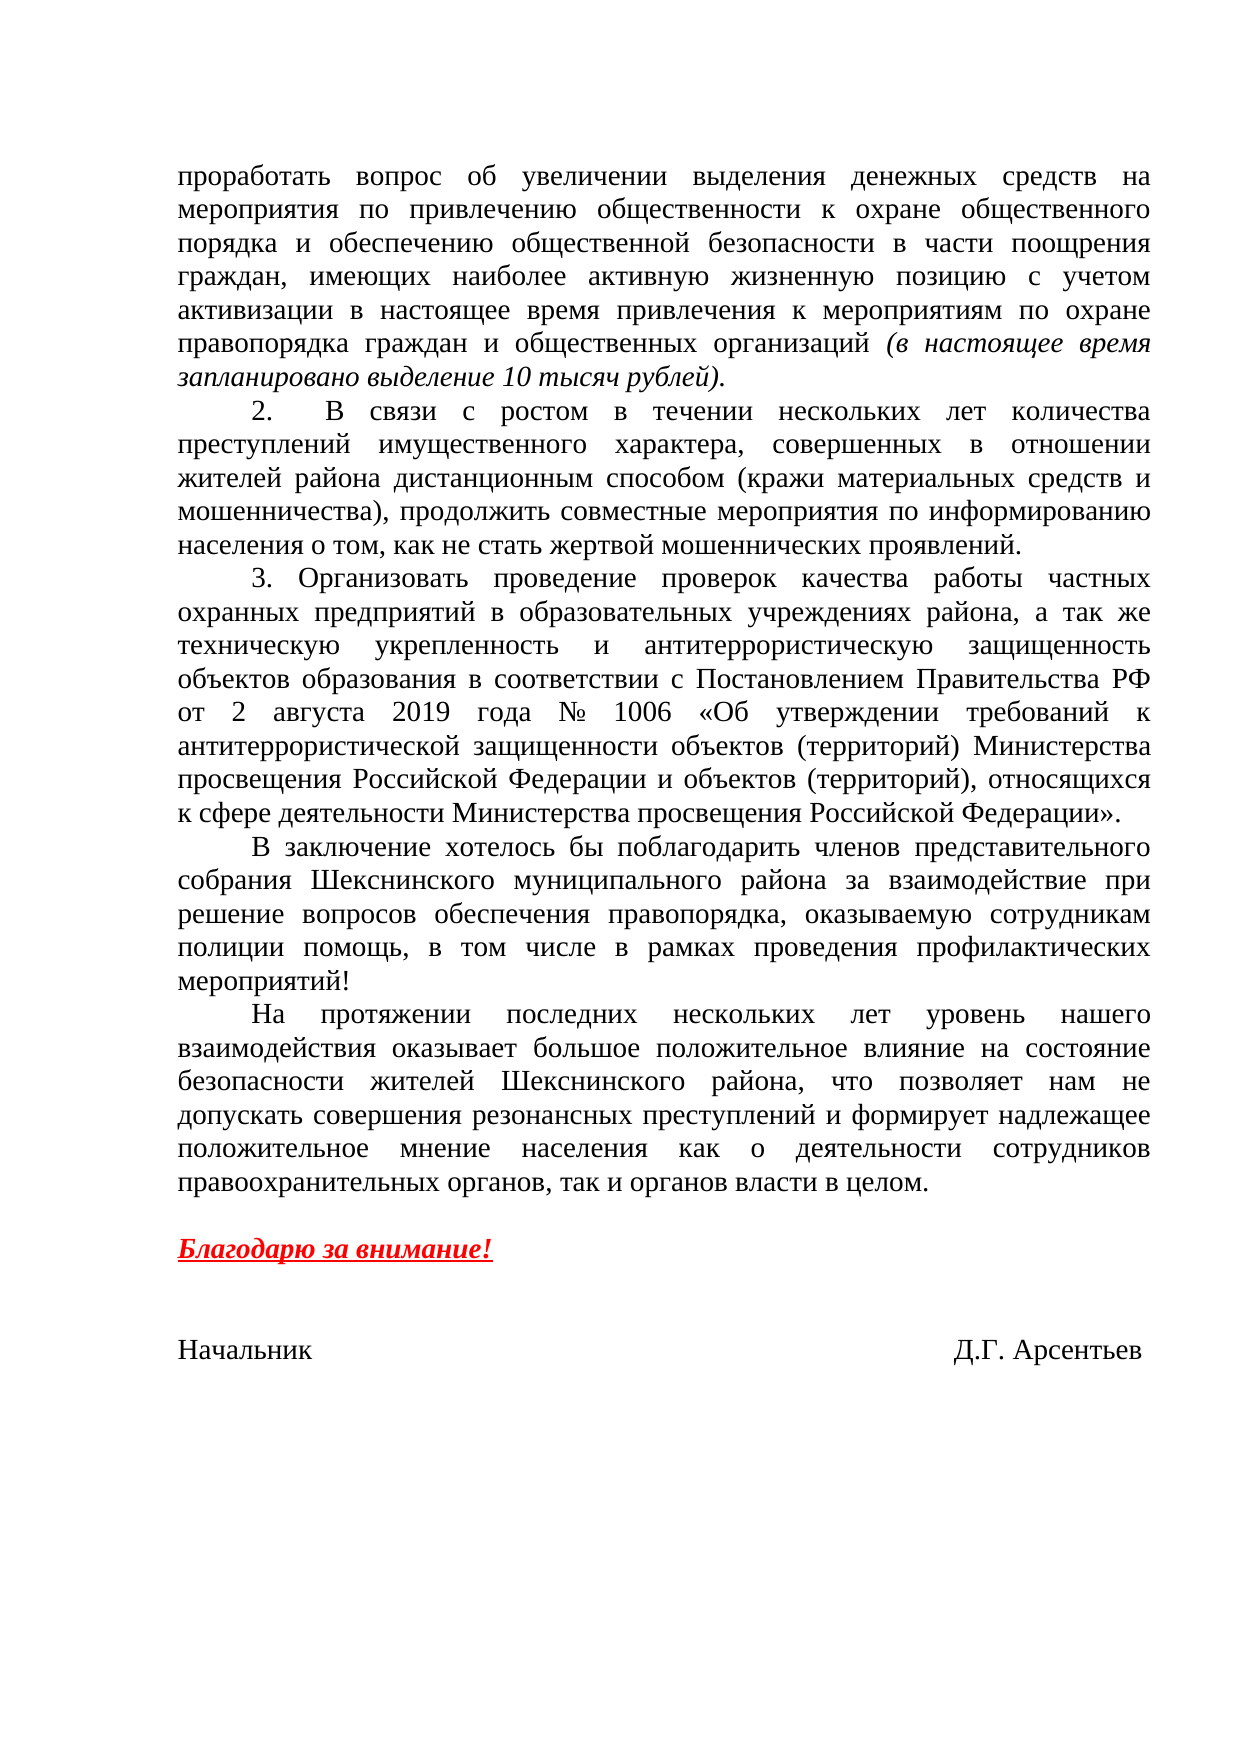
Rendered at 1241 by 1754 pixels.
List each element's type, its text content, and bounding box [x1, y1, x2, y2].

text На протяжении последних нескольких лет уровень нашего взаимодействия оказывает большое положительное влияние на состояние безопасности жителей Шекснинского района, что позволяет нам не допускать совершения резонансных преступлений и формирует надлежащее положительное мнение населения как о деятельности сотрудников правоохранительных органов, так и органов власти в целом. [177, 996, 1152, 1198]
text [177, 158, 1152, 393]
text 3. Организовать проведение проверок качества работы частных охранных предприятий в образовательных учреждениях района, а так же техническую укрепленность и антитеррористическую защищенность объектов образования в соответствии с Постановлением Правительства РФ от 2 августа 2019 года № 1006 «Об утверждении требований к антитеррористической защищенности объектов (территорий) Министерства просвещения Российской Федерации и объектов (территорий), относящихся к сфере деятельности Министерства просвещения Российской Федерации». [177, 560, 1152, 829]
text Начальник Д.Г. Арсентьев [177, 1332, 1152, 1365]
text Благодарю за внимание! [177, 1231, 1152, 1265]
text В заключение хотелось бы поблагодарить членов представительного собрания Шекснинского муниципального района за взаимодействие при решение вопросов обеспечения правопорядка, оказываемую сотрудникам полиции помощь, в том числе в рамках проведения профилактических мероприятий! [177, 829, 1152, 996]
text 2. В связи с ростом в течении нескольких лет количества преступлений имущественного характера, совершенных в отношении жителей района дистанционным способом (кражи материальных средств и мошенничества), продолжить совместные мероприятия по информированию населения о том, как не стать жертвой мошеннических проявлений. [177, 393, 1152, 560]
